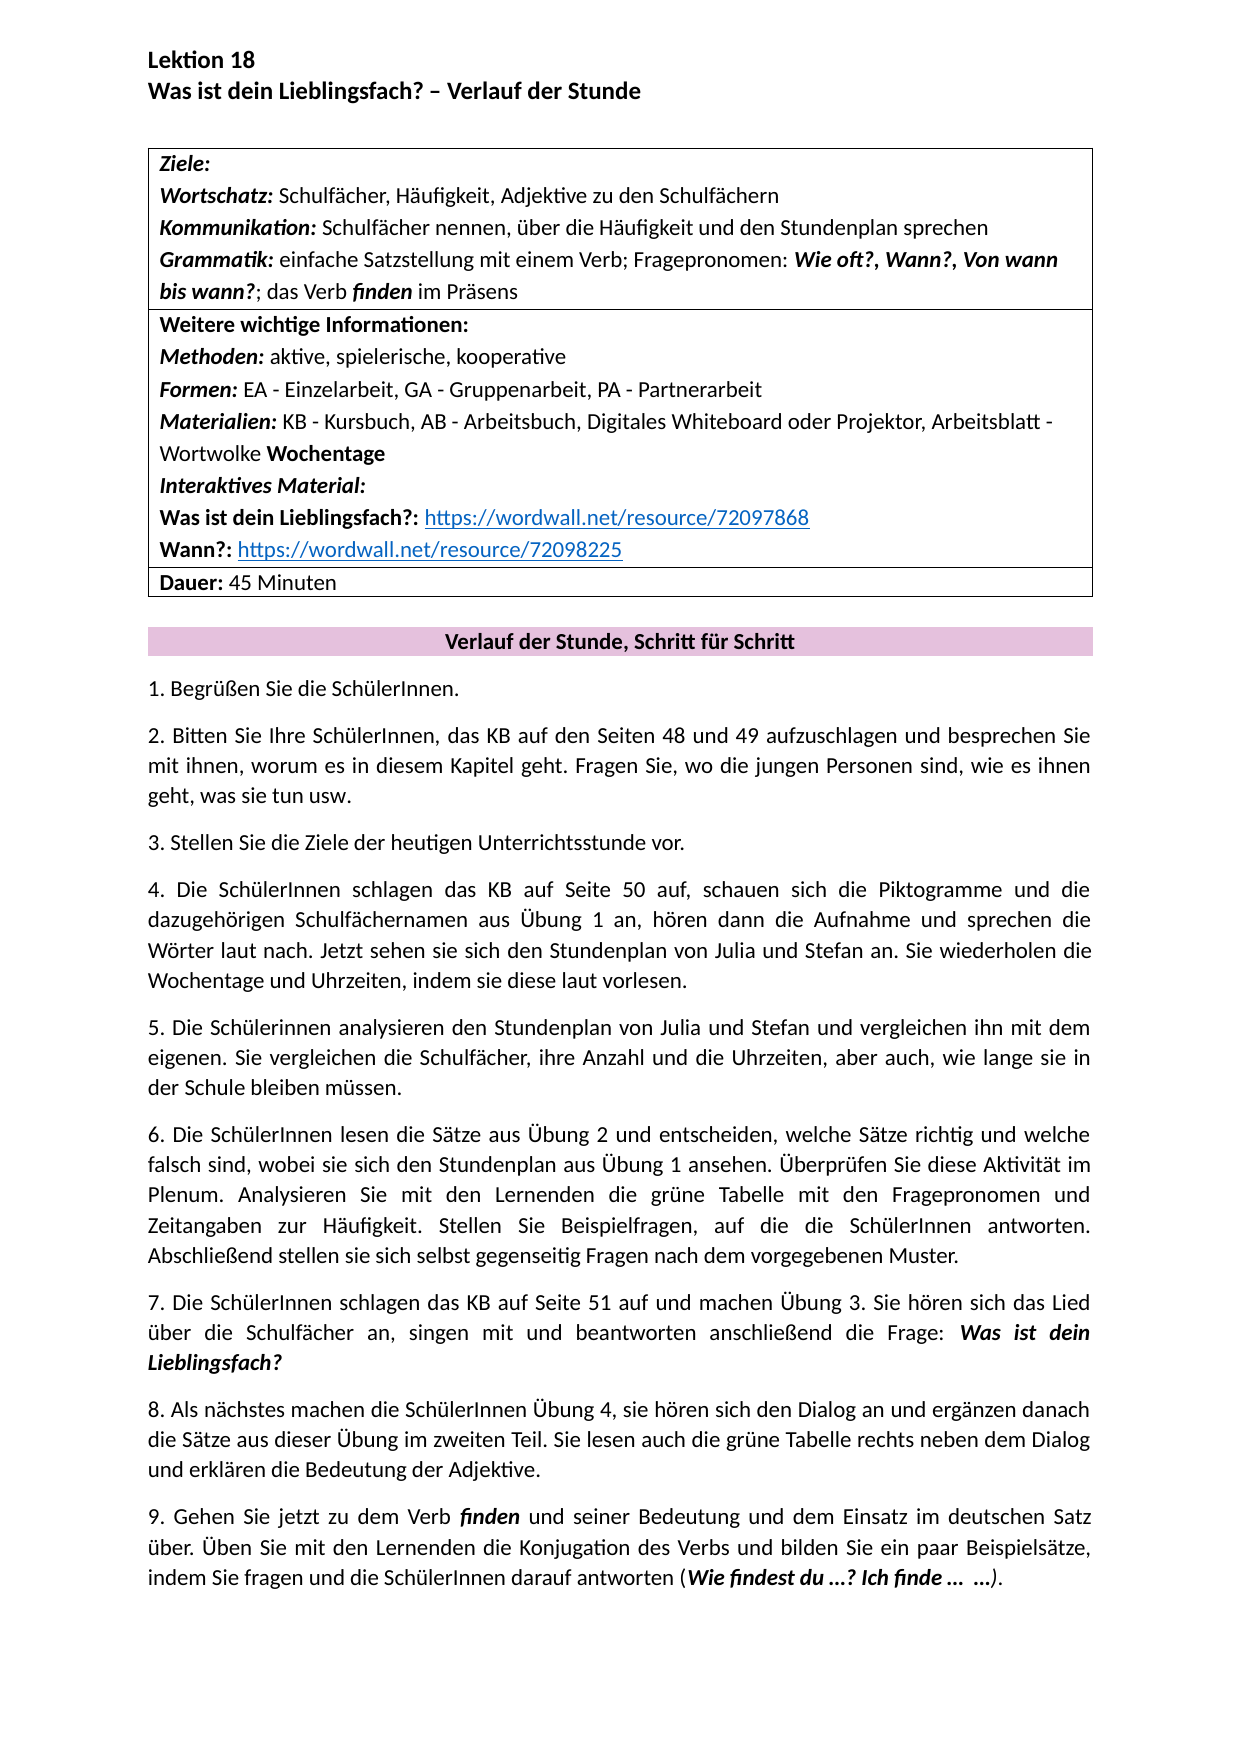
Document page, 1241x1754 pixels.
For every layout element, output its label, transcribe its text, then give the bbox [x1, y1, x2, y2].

text 1. Begrüßen Sie die SchülerInnen. [148, 674, 1093, 702]
text 6. Die SchülerInnen lesen die Sätze aus Übung 2 und entscheiden, welche Sätze richtig und welche falsch sind, wobei sie sich den Stundenplan aus Übung 1 ansehen. Überprüfen Sie diese Aktivität im Plenum. Analysieren Sie mit den Lernenden die grüne Tabelle mit den Fragepronomen und Zeitangaben zur Häufigkeit. Stellen Sie Beispielfragen, auf die die SchülerInnen antworten. Abschließend stellen sie sich selbst gegenseitig Fragen nach dem vorgegebenen Muster. [148, 1120, 1093, 1269]
table_cell Dauer: 45 Minuten [149, 568, 1092, 596]
table_cell Weitere wichtige Informationen: Methoden: aktive, spielerische, kooperative Formen: EA - Einzelarbeit, GA - Gruppenarbeit, PA - Partnerarbeit Materialien: KB - Kursbuch, AB - Arbeitsbuch, Digitales Whiteboard oder Projektor, Arbeitsblatt - Wortwolke Wochentage Interaktives Material: Was ist dein Lieblingsfach?: https://wordwall.net/resource/72097868 Wann?: https://wordwall.net/resource/72098225 [149, 310, 1092, 567]
text 9. Gehen Sie jetzt zu dem Verb finden und seiner Bedeutung und dem Einsatz im deutschen Satz über. Üben Sie mit den Lernenden die Konjugation des Verbs und bilden Sie ein paar Beispielsätze, indem Sie fragen und die SchülerInnen darauf antworten (Wie findest du …? Ich finde … …). [148, 1502, 1093, 1591]
text 8. Als nächstes machen die SchülerInnen Übung 4, sie hören sich den Dialog an und ergänzen danach die Sätze aus dieser Übung im zweiten Teil. Sie lesen auch die grüne Tabelle rechts neben dem Dialog und erklären die Bedeutung der Adjektive. [148, 1395, 1093, 1484]
text 3. Stellen Sie die Ziele der heutigen Unterrichtsstunde vor. [148, 828, 1093, 857]
text Verlauf der Stunde, Schritt für Schritt [148, 627, 1093, 656]
table_header Ziele: Wortschatz: Schulfächer, Häufigkeit, Adjektive zu den Schulfächern Kommunikation: Schulfächer nennen, über die Häufigkeit und den Stundenplan sprechen Grammatik: einfache Satzstellung mit einem Verb; Fragepronomen: Wie oft?, Wann?, Von wann bis wann?; das Verb finden im Präsens [149, 149, 1092, 309]
text 2. Bitten Sie Ihre SchülerInnen, das KB auf den Seiten 48 und 49 aufzuschlagen und besprechen Sie mit ihnen, worum es in diesem Kapitel geht. Fragen Sie, wo die jungen Personen sind, wie es ihnen geht, was sie tun usw. [148, 721, 1093, 810]
text 4. Die SchülerInnen schlagen das KB auf Seite 50 auf, schauen sich die Piktogramme und die dazugehörigen Schulfächernamen aus Übung 1 an, hören dann die Aufnahme und sprechen die Wörter laut nach. Jetzt sehen sie sich den Stundenplan von Julia und Stefan an. Sie wiederholen die Wochentage und Uhrzeiten, indem sie diese laut vorlesen. [148, 875, 1093, 994]
text 7. Die SchülerInnen schlagen das KB auf Seite 51 auf und machen Übung 3. Sie hören sich das Lied über die Schulfächer an, singen mit und beantworten anschließend die Frage: Was ist dein Lieblingsfach? [148, 1288, 1093, 1376]
text 5. Die Schülerinnen analysieren den Stundenplan von Julia und Stefan und vergleichen ihn mit dem eigenen. Sie vergleichen die Schulfächer, ihre Anzahl und die Uhrzeiten, aber auch, wie lange sie in der Schule bleiben müssen. [148, 1013, 1093, 1101]
